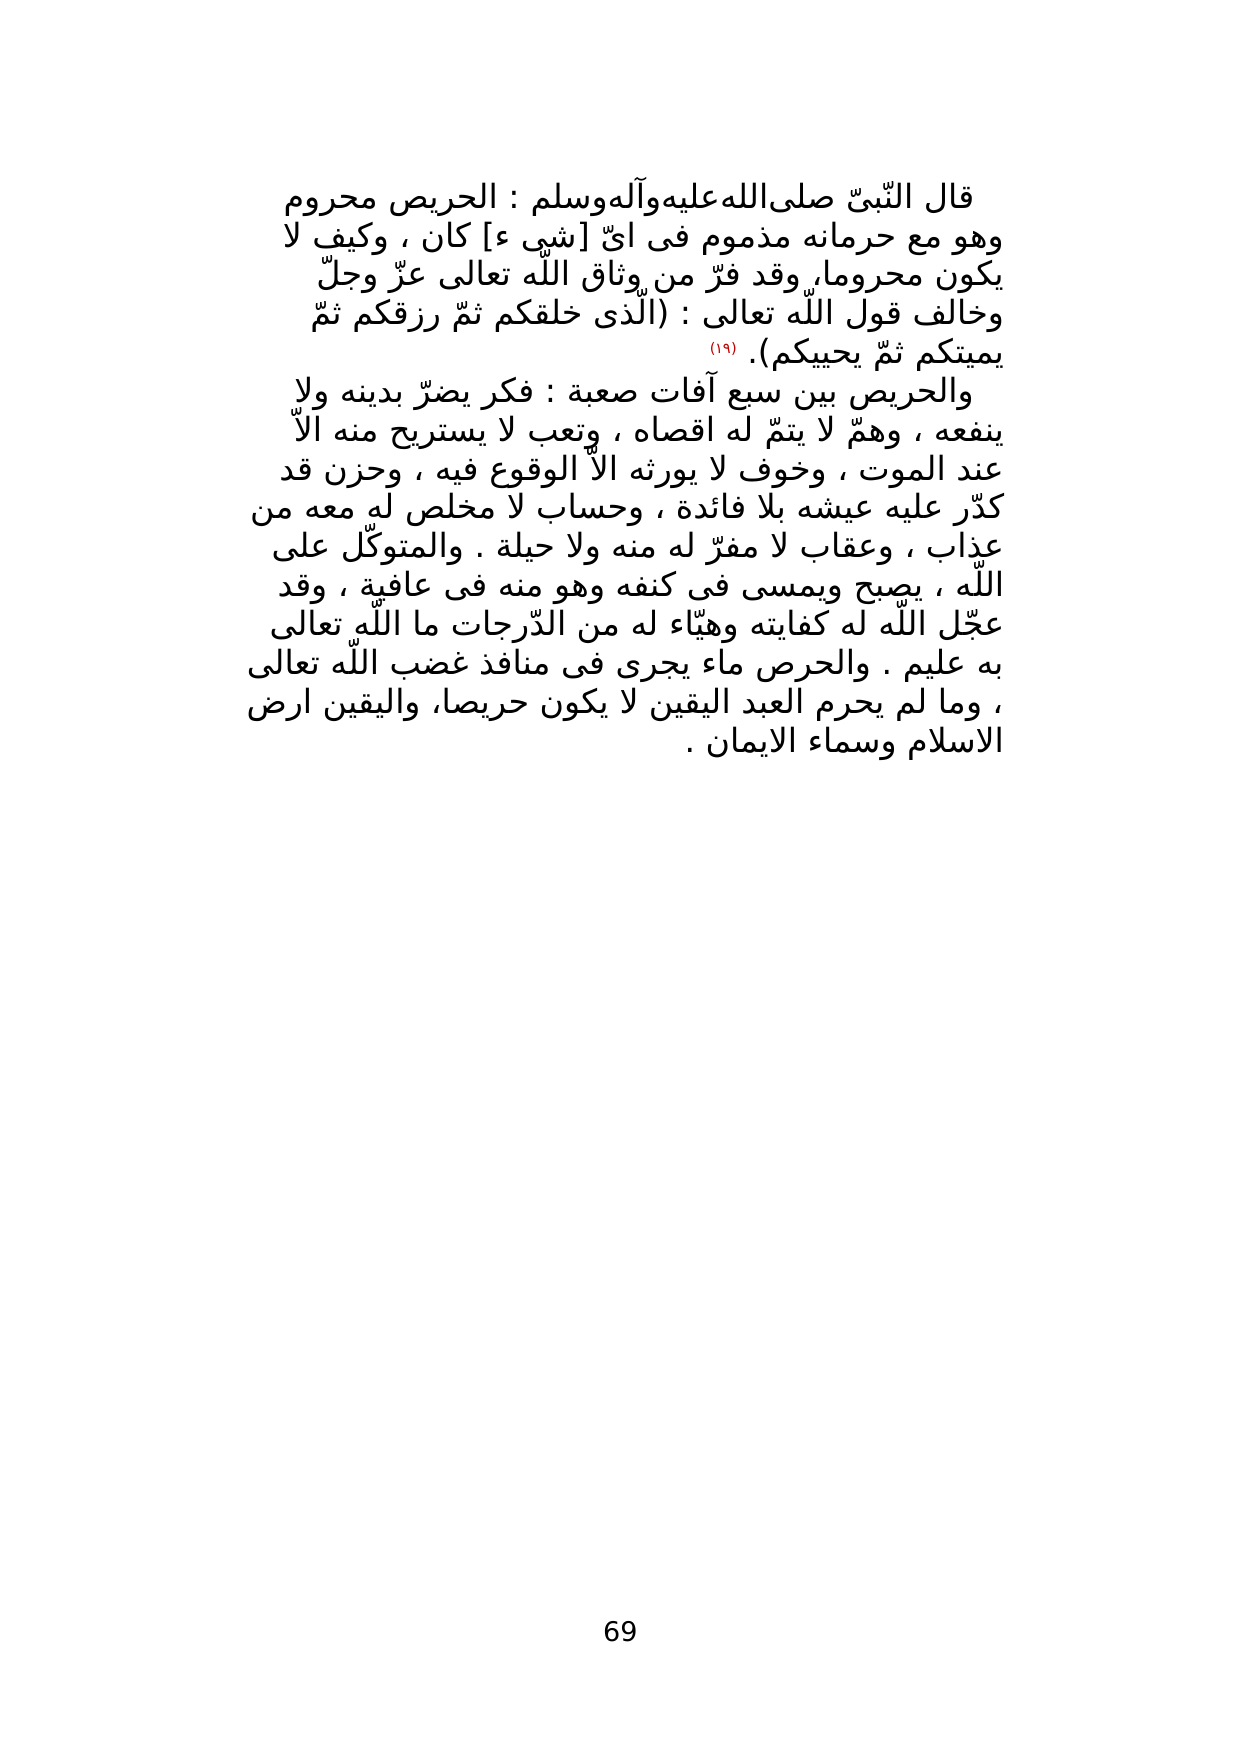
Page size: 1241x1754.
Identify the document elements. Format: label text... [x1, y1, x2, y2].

text قال النّبىّ صلى‌الله‌عليه‌وآله‌وسلم : الحريص محروم وهو مع حرمانه مذموم فى اىّ [شى ء] كان ، وكيف لا يكون محروما، وقد فرّ من وثاق اللّه تعالى عزّ وجلّ وخالف قول اللّه تعالى : (الّذى خلقكم ثمّ رزقكم ثمّ يميتكم ثمّ يحييكم). (١٩) [236, 177, 1004, 371]
text والحريص بين سبع آفات صعبة : فكر يضرّ بدينه ولا ينفعه ، وهمّ لا يتمّ له اقصاه ، وتعب لا يستريح منه الاّ عند الموت ، وخوف لا يورثه الاّ الوقوع فيه ، وحزن قد كدّر عليه عيشه بلا فائدة ، وحساب لا مخلص له معه من عذاب ، وعقاب لا مفرّ له منه ولا حيلة . والمتوكّل على اللّه ، يصبح ويمسى فى كنفه وهو منه فى عافية ، وقد عجّل اللّه له كفايته وهيّاء له من الدّرجات ما اللّه تعالى به عليم . والحرص ماء يجرى فى منافذ غضب اللّه تعالى ، وما لم يحرم العبد اليقين لا يكون حريصا، واليقين ارض الاسلام وسماء الايمان . [236, 371, 1004, 760]
